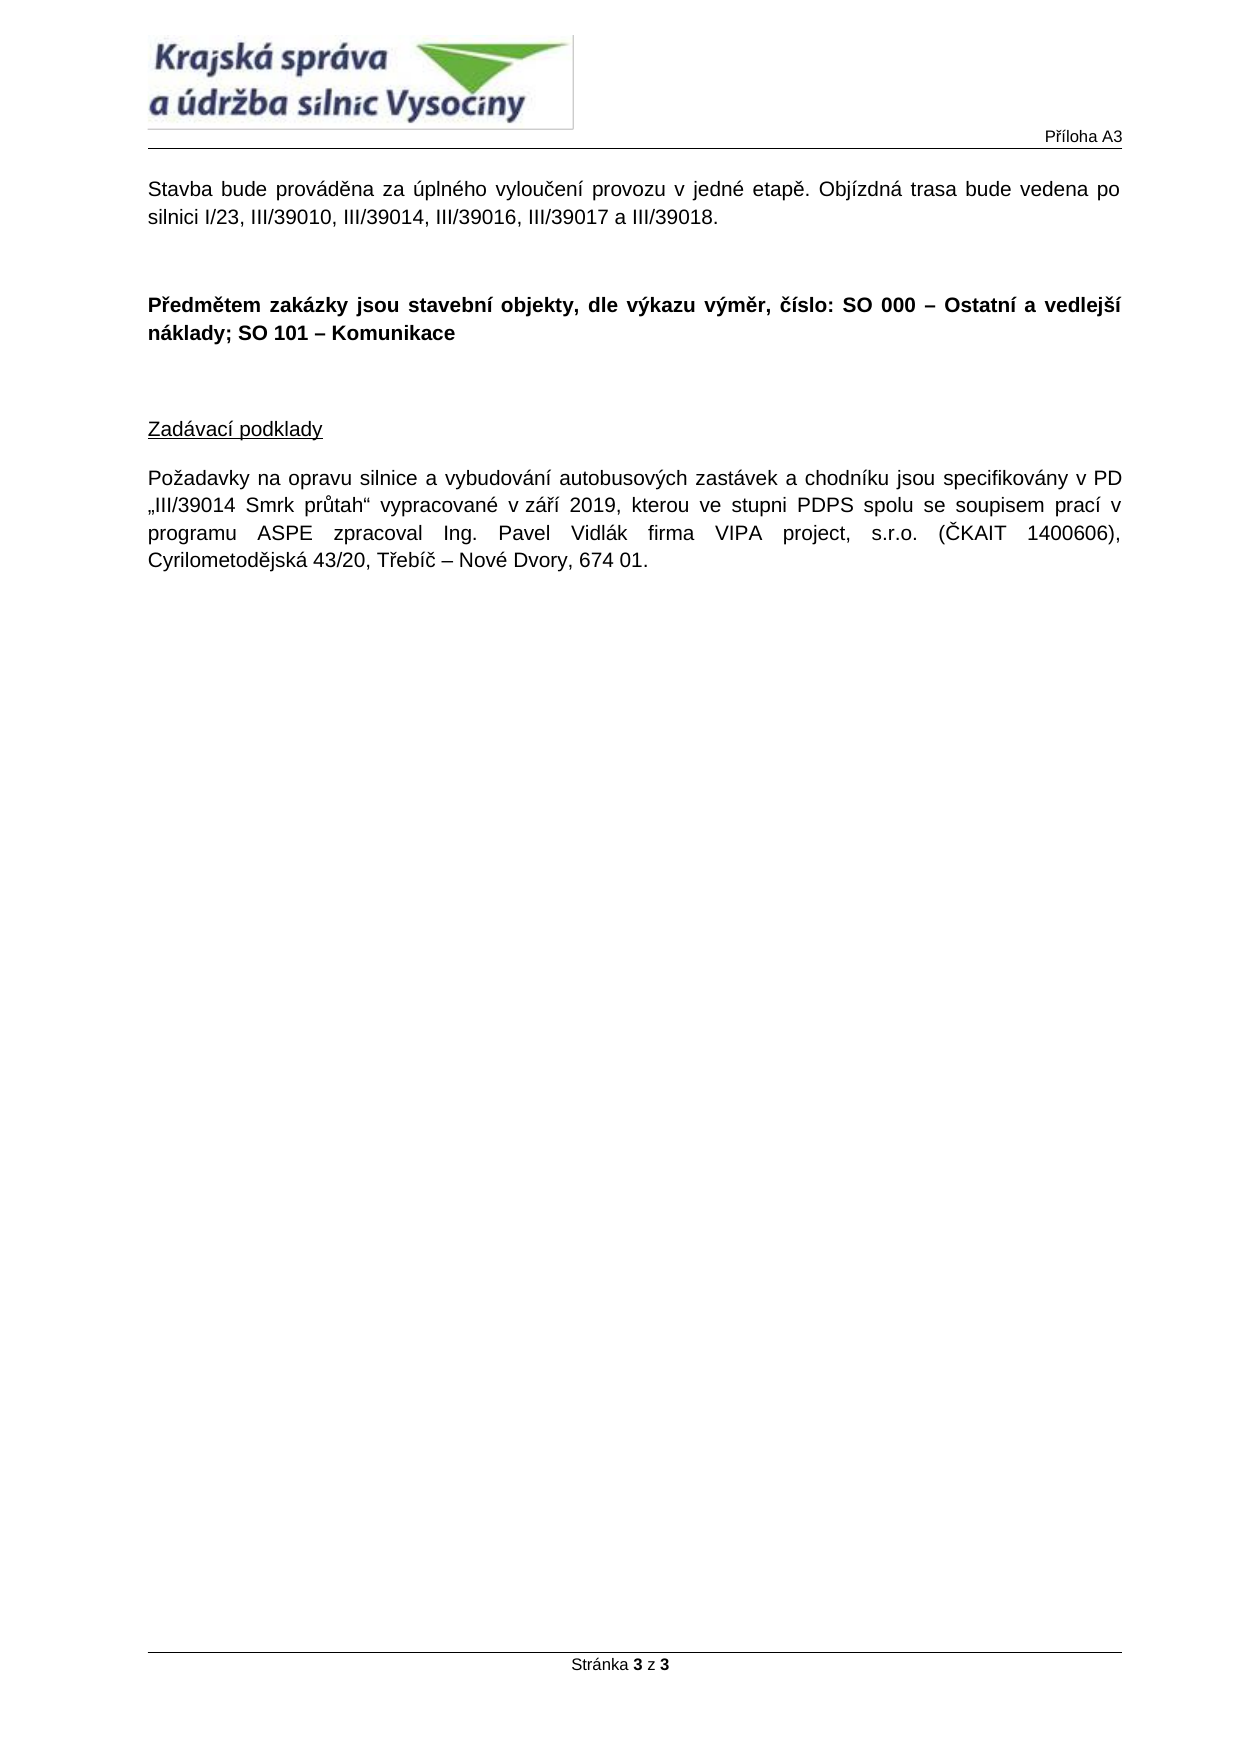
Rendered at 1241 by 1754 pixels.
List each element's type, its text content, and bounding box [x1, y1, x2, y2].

text Zadávací podklady [148, 417, 1122, 441]
picture [147, 35, 574, 131]
text Požadavky na opravu silnice a vybudování autobusových zastávek a chodníku jsou specifikovány v PD „III/39014 Smrk průtah“ vypracované v září 2019, kterou ve stupni PDPS spolu se soupisem prací v programu ASPE zpracoval Ing. Pavel Vidlák firma VIPA project, s.r.o. (ČKAIT 1400606), Cyrilometodějská 43/20, Třebíč – Nové Dvory, 674 01. [148, 466, 1122, 572]
text Stavba bude prováděna za úplného vyloučení provozu v jedné etapě. Objízdná trasa bude vedena po silnici I/23, III/39010, III/39014, III/39016, III/39017 a III/39018. [148, 177, 1122, 229]
text Předmětem zakázky jsou stavební objekty, dle výkazu výměr, číslo: SO 000 – Ostatní a vedlejší náklady; SO 101 – Komunikace [148, 293, 1122, 344]
